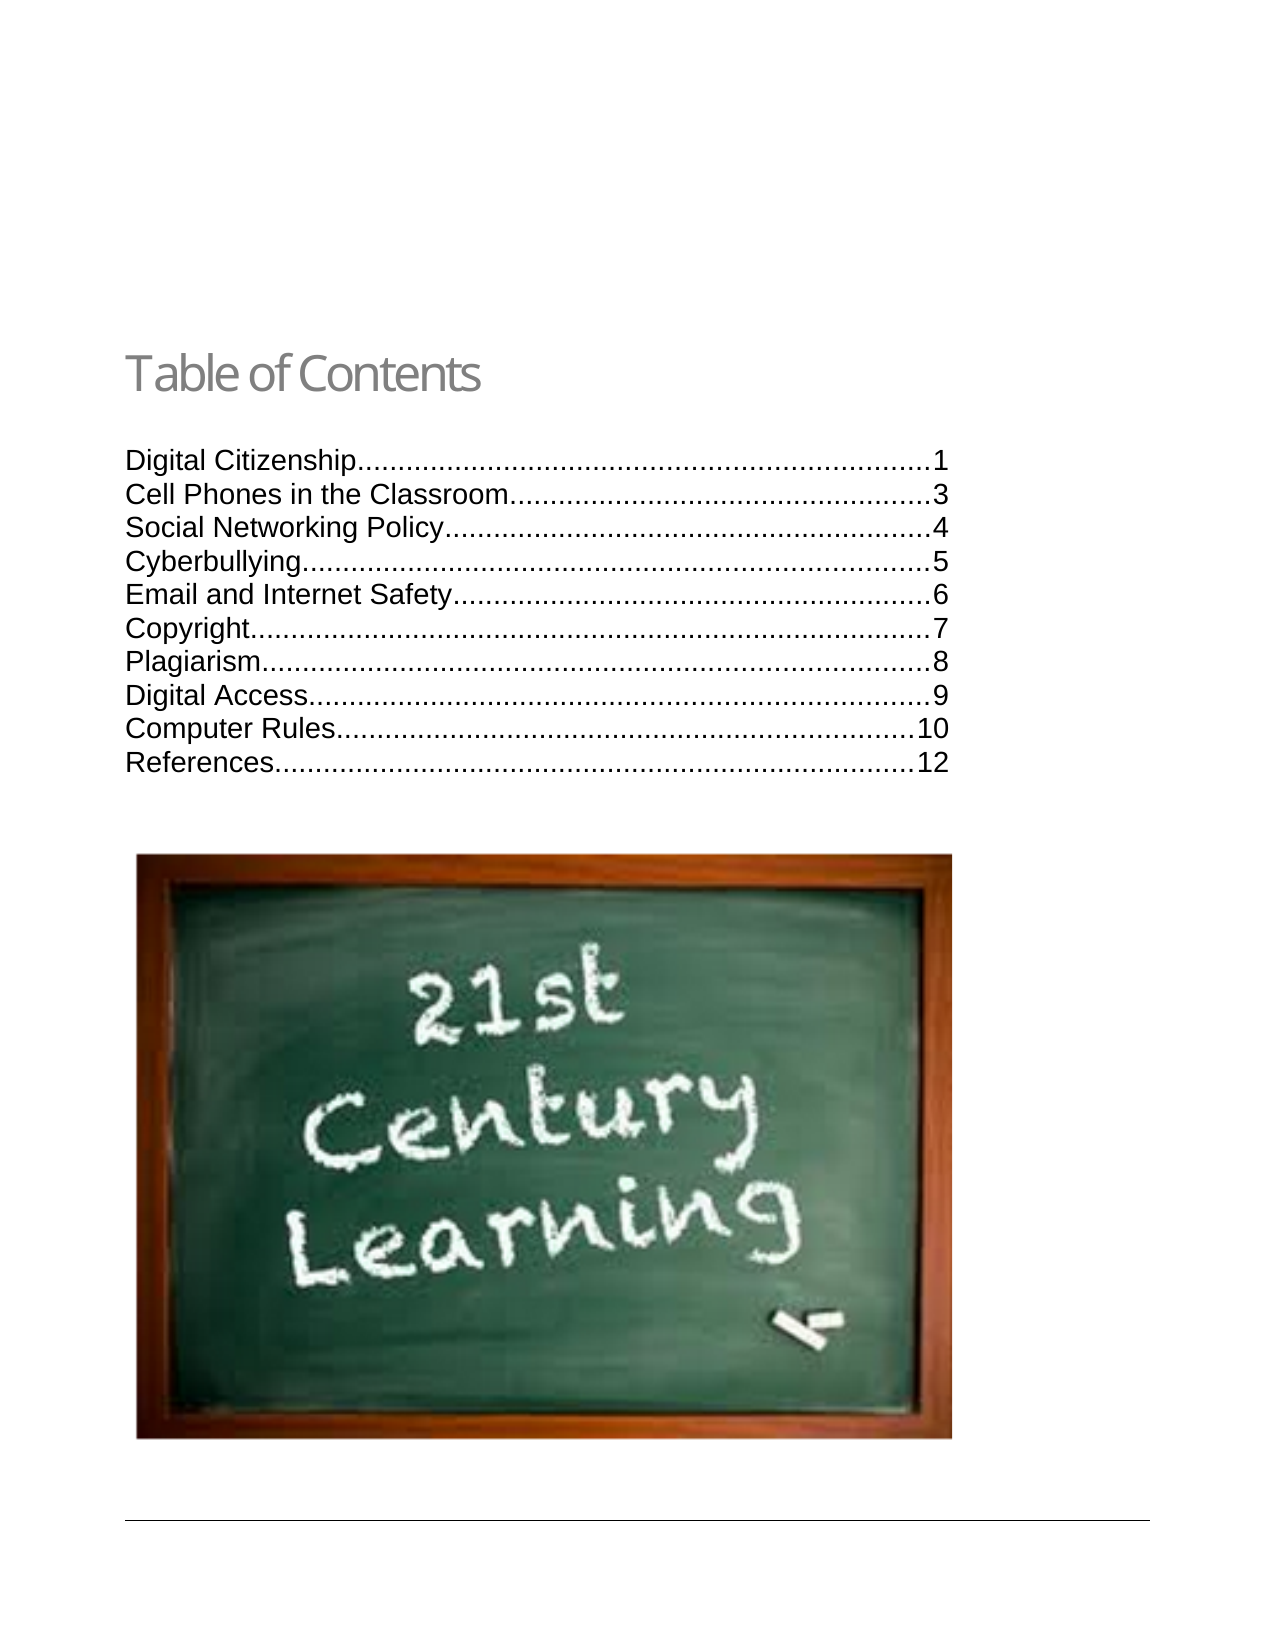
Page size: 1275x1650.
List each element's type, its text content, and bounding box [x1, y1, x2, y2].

text Table of Contents [125, 337, 1150, 406]
text Copyright 7 [125, 611, 1150, 644]
text Plagiarism 8 [125, 644, 1150, 678]
picture [125, 845, 953, 1447]
text References 12 [125, 745, 1150, 778]
text Cell Phones in the Classroom 3 [125, 477, 1150, 510]
text Computer Rules 10 [125, 711, 1150, 745]
text Email and Internet Safety 6 [125, 577, 1150, 611]
text Digital Citizenship 1 [125, 443, 1150, 477]
text Social Networking Policy 4 [125, 510, 1150, 544]
text Digital Access 9 [125, 678, 1150, 711]
text Cyberbullying 5 [125, 544, 1150, 577]
